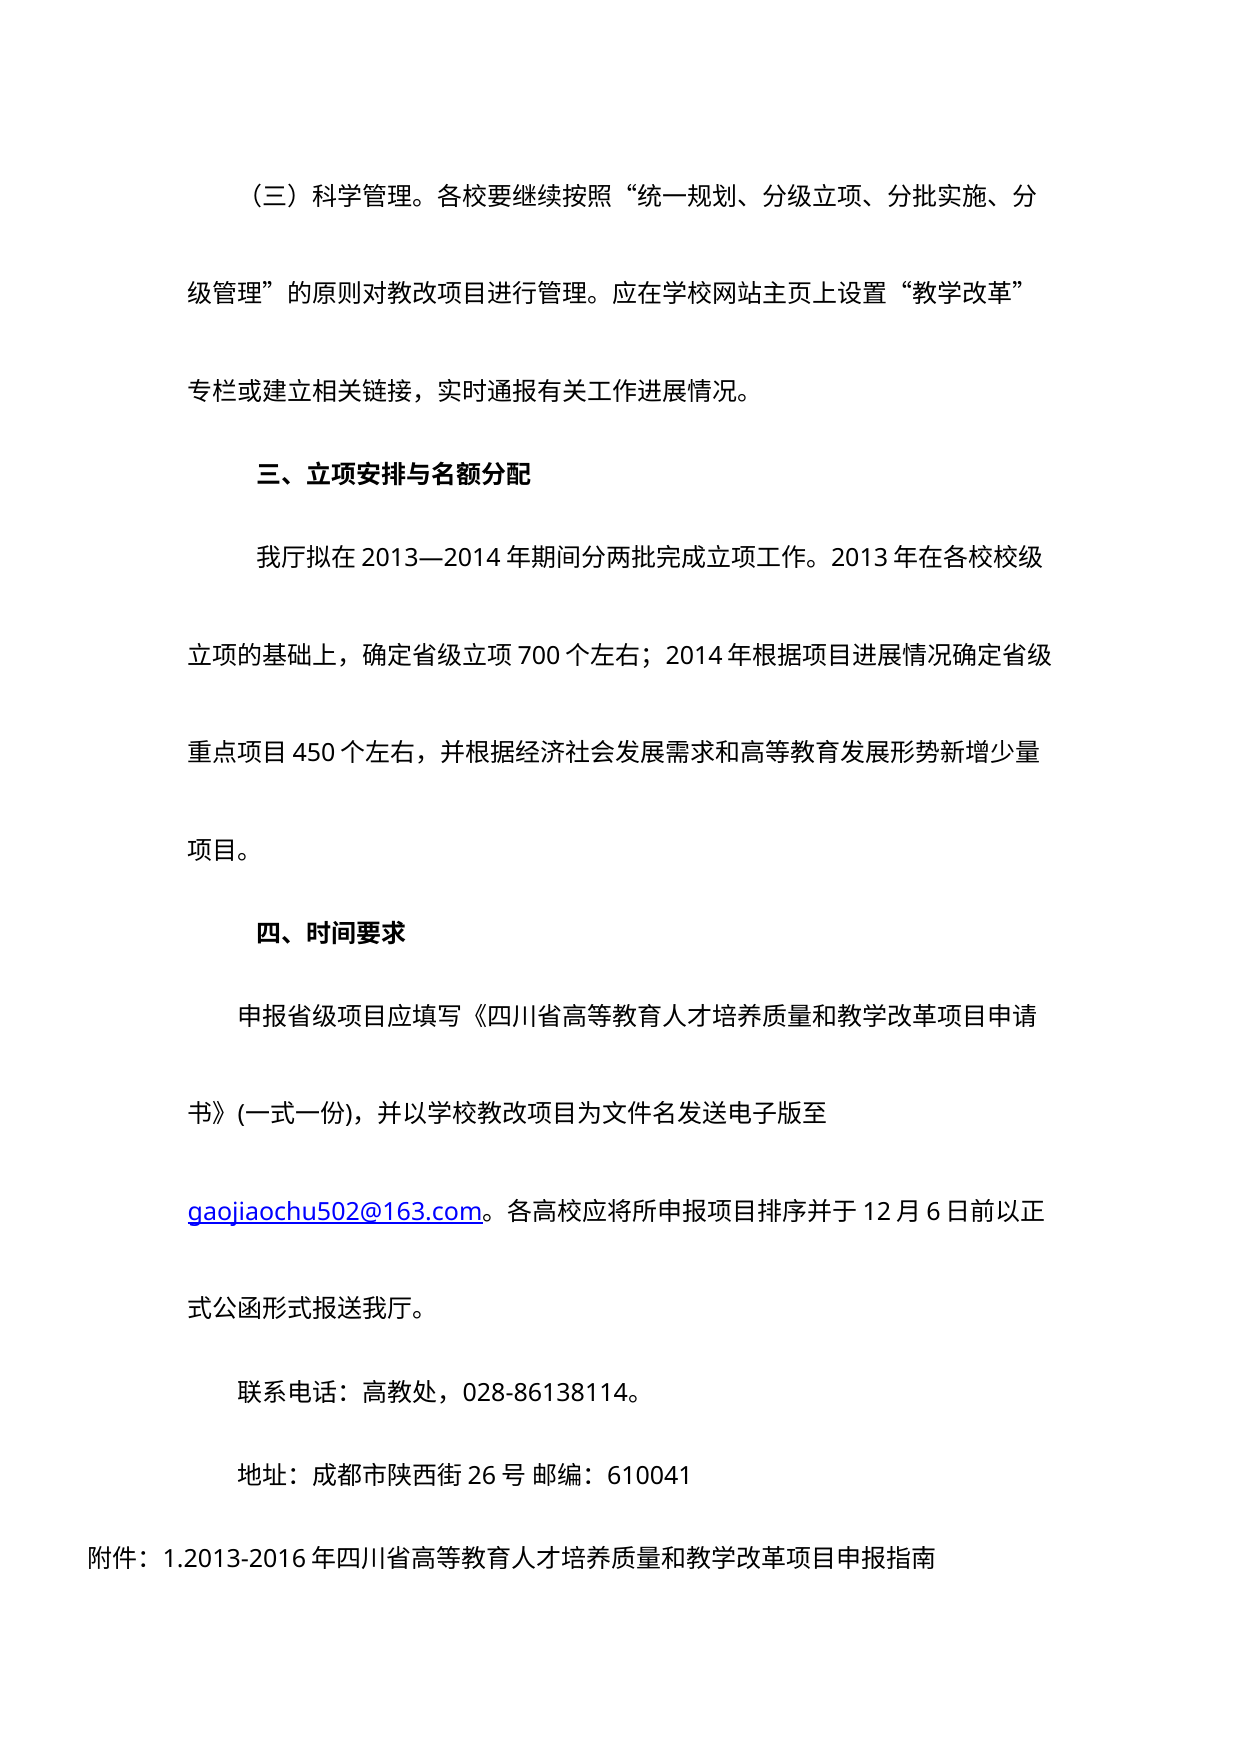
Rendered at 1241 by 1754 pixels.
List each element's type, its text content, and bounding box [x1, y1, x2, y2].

text 申报省级项目应填写《四川省高等教育人才培养质量和教学改革项目申请书》(一式一份)，并以学校教改项目为文件名发送电子版至gaojiaochu502@163.com。各高校应将所申报项目排序并于12月6日前以正式公函形式报送我厅。 [187, 982, 1053, 1339]
text 三、立项安排与名额分配 [187, 440, 1053, 505]
text 地址：成都市陕西街26号 邮编：610041 [187, 1441, 1053, 1506]
text 四、时间要求 [187, 899, 1053, 964]
text （三）科学管理。各校要继续按照“统一规划、分级立项、分批实施、分级管理”的原则对教改项目进行管理。应在学校网站主页上设置“教学改革”专栏或建立相关链接，实时通报有关工作进展情况。 [187, 162, 1053, 422]
text 附件：1.2013-2016年四川省高等教育人才培养质量和教学改革项目申报指南 [87, 1524, 1053, 1589]
text 我厅拟在2013—2014年期间分两批完成立项工作。2013年在各校校级立项的基础上，确定省级立项700个左右；2014年根据项目进展情况确定省级重点项目450个左右，并根据经济社会发展需求和高等教育发展形势新增少量项目。 [187, 523, 1053, 881]
text 联系电话：高教处，028-86138114。 [187, 1358, 1053, 1423]
